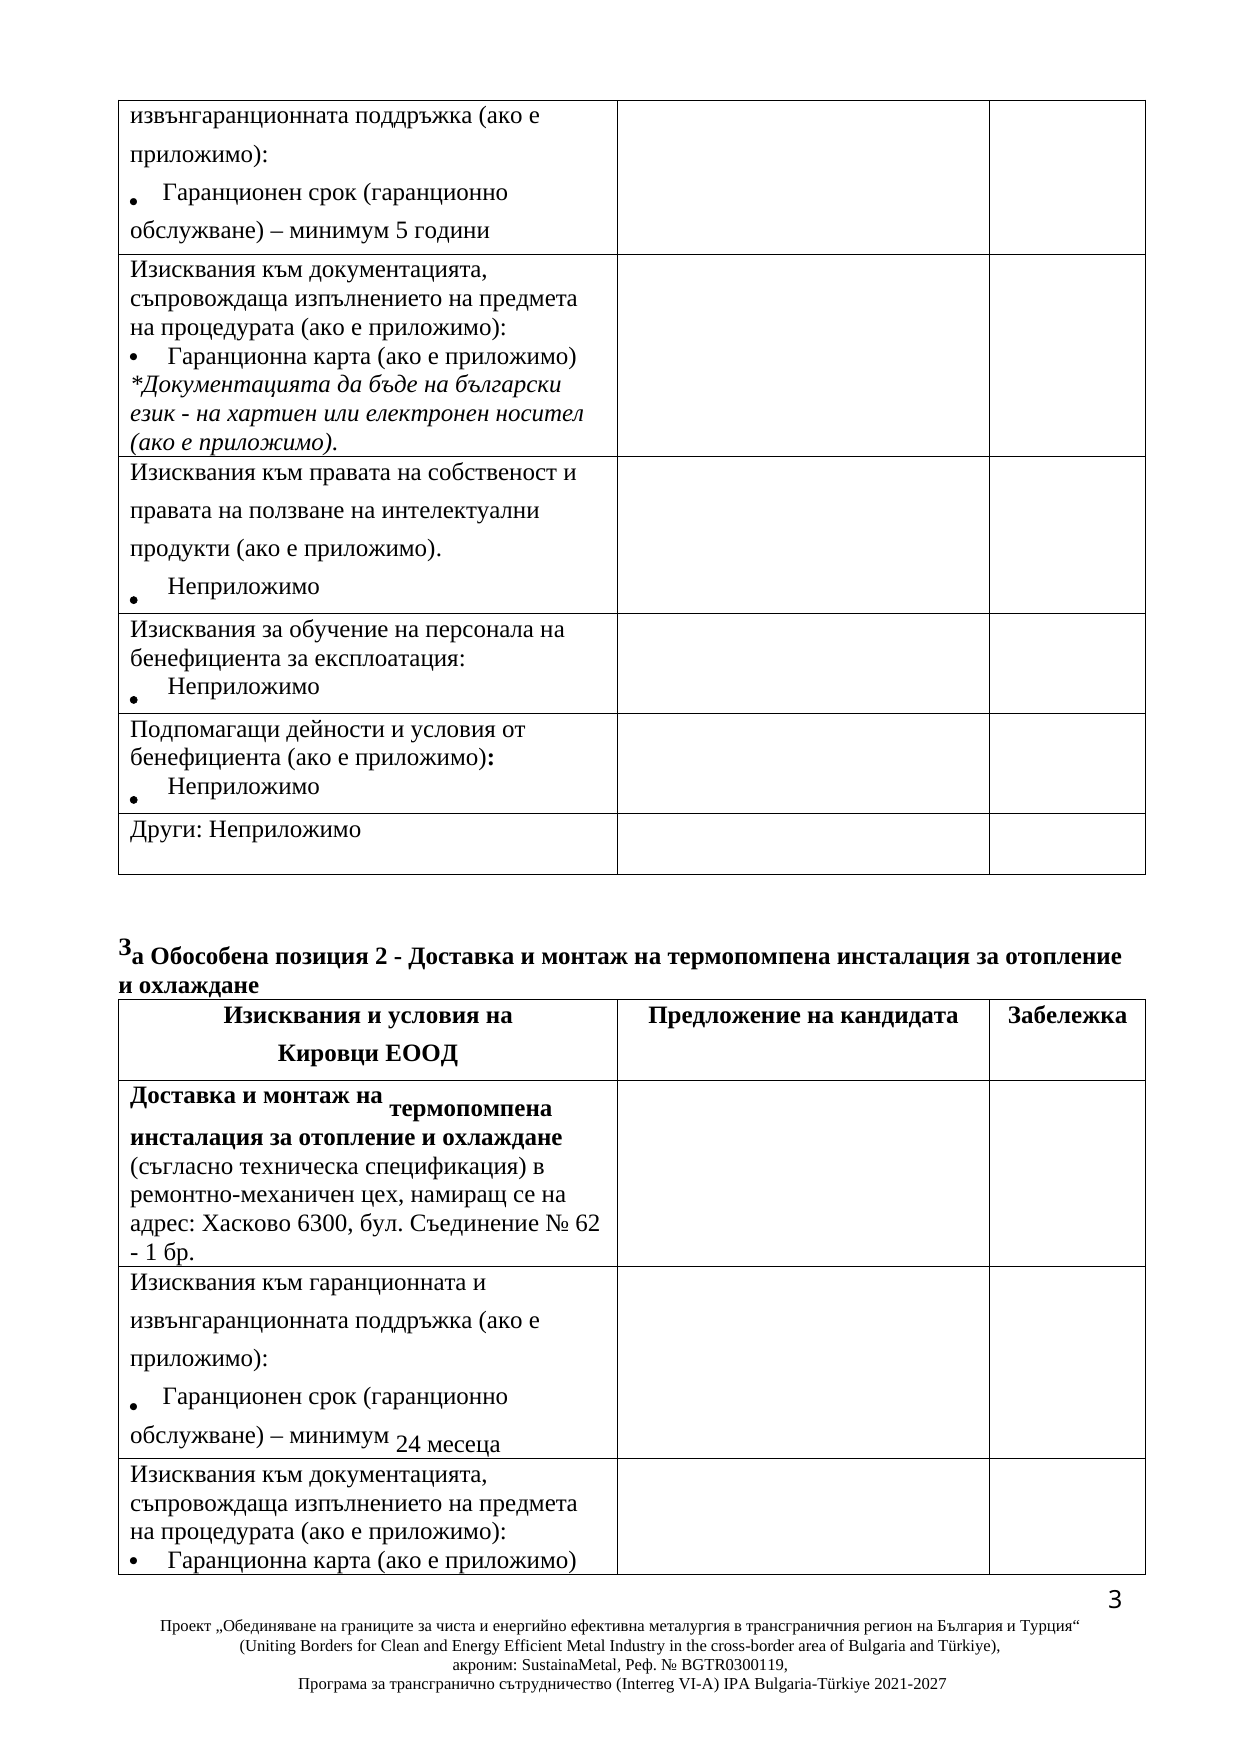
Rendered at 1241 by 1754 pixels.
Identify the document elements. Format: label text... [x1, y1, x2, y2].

table_cell Доставка и монтаж на термопомпена инсталация за отопление и охлаждане (съгласно техническа спецификация) в ремонтно-механичен цех, намиращ се на адрес: Хасково 6300, бул. Съединение № 62 - 1 бр. [119, 1081, 617, 1266]
table_cell [618, 1267, 989, 1458]
table_cell [990, 814, 1145, 873]
table_header Забележка [990, 1000, 1145, 1079]
table_cell Изисквания към правата на собственост и правата на ползване на интелектуални продукти (ако е приложимо). Неприложимо [119, 457, 617, 613]
table_cell Изисквания към документацията, съпровождаща изпълнението на предмета на процедурата (ако е приложимо): Гаранционна карта (ако е приложимо) *Документацията да бъде на български език - на хартиен или електронен носител (ако е приложимо). [119, 255, 617, 456]
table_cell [119, 1459, 617, 1574]
table_cell [990, 714, 1145, 813]
table_cell Изисквания към гаранционната и извънгаранционната поддръжка (ако е приложимо): Гаранционен срок (гаранционно обслужване) – минимум 24 месеца [119, 1267, 617, 1458]
table_cell [990, 101, 1145, 253]
table_cell [990, 1267, 1145, 1458]
table_cell [990, 1081, 1145, 1266]
table_cell [990, 255, 1145, 456]
table_cell Подпомагащи дейности и условия от бенефициента (ако е приложимо): Неприложимо [119, 714, 617, 813]
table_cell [119, 101, 617, 253]
table_cell [618, 1459, 989, 1574]
table_cell [618, 1081, 989, 1266]
table_cell [618, 101, 989, 253]
table_header Изисквания и условия на Кировци ЕООД [119, 1000, 617, 1079]
table_cell [618, 614, 989, 713]
table_cell [618, 814, 989, 873]
table_cell Изисквания за обучение на персонала на бенефициента за експлоатация: Неприложимо [119, 614, 617, 713]
table_cell [618, 457, 989, 613]
table_cell [618, 714, 989, 813]
table_header Предложение на кандидата [618, 1000, 989, 1079]
table_cell [990, 457, 1145, 613]
table_cell [990, 1459, 1145, 1574]
text За Обособена позиция 2 - Доставка и монтаж на термопомпена инсталация за отопление и охлаждане [118, 932, 1122, 999]
table_cell Други: Неприложимо [119, 814, 617, 873]
table_cell [990, 614, 1145, 713]
table_cell [618, 255, 989, 456]
